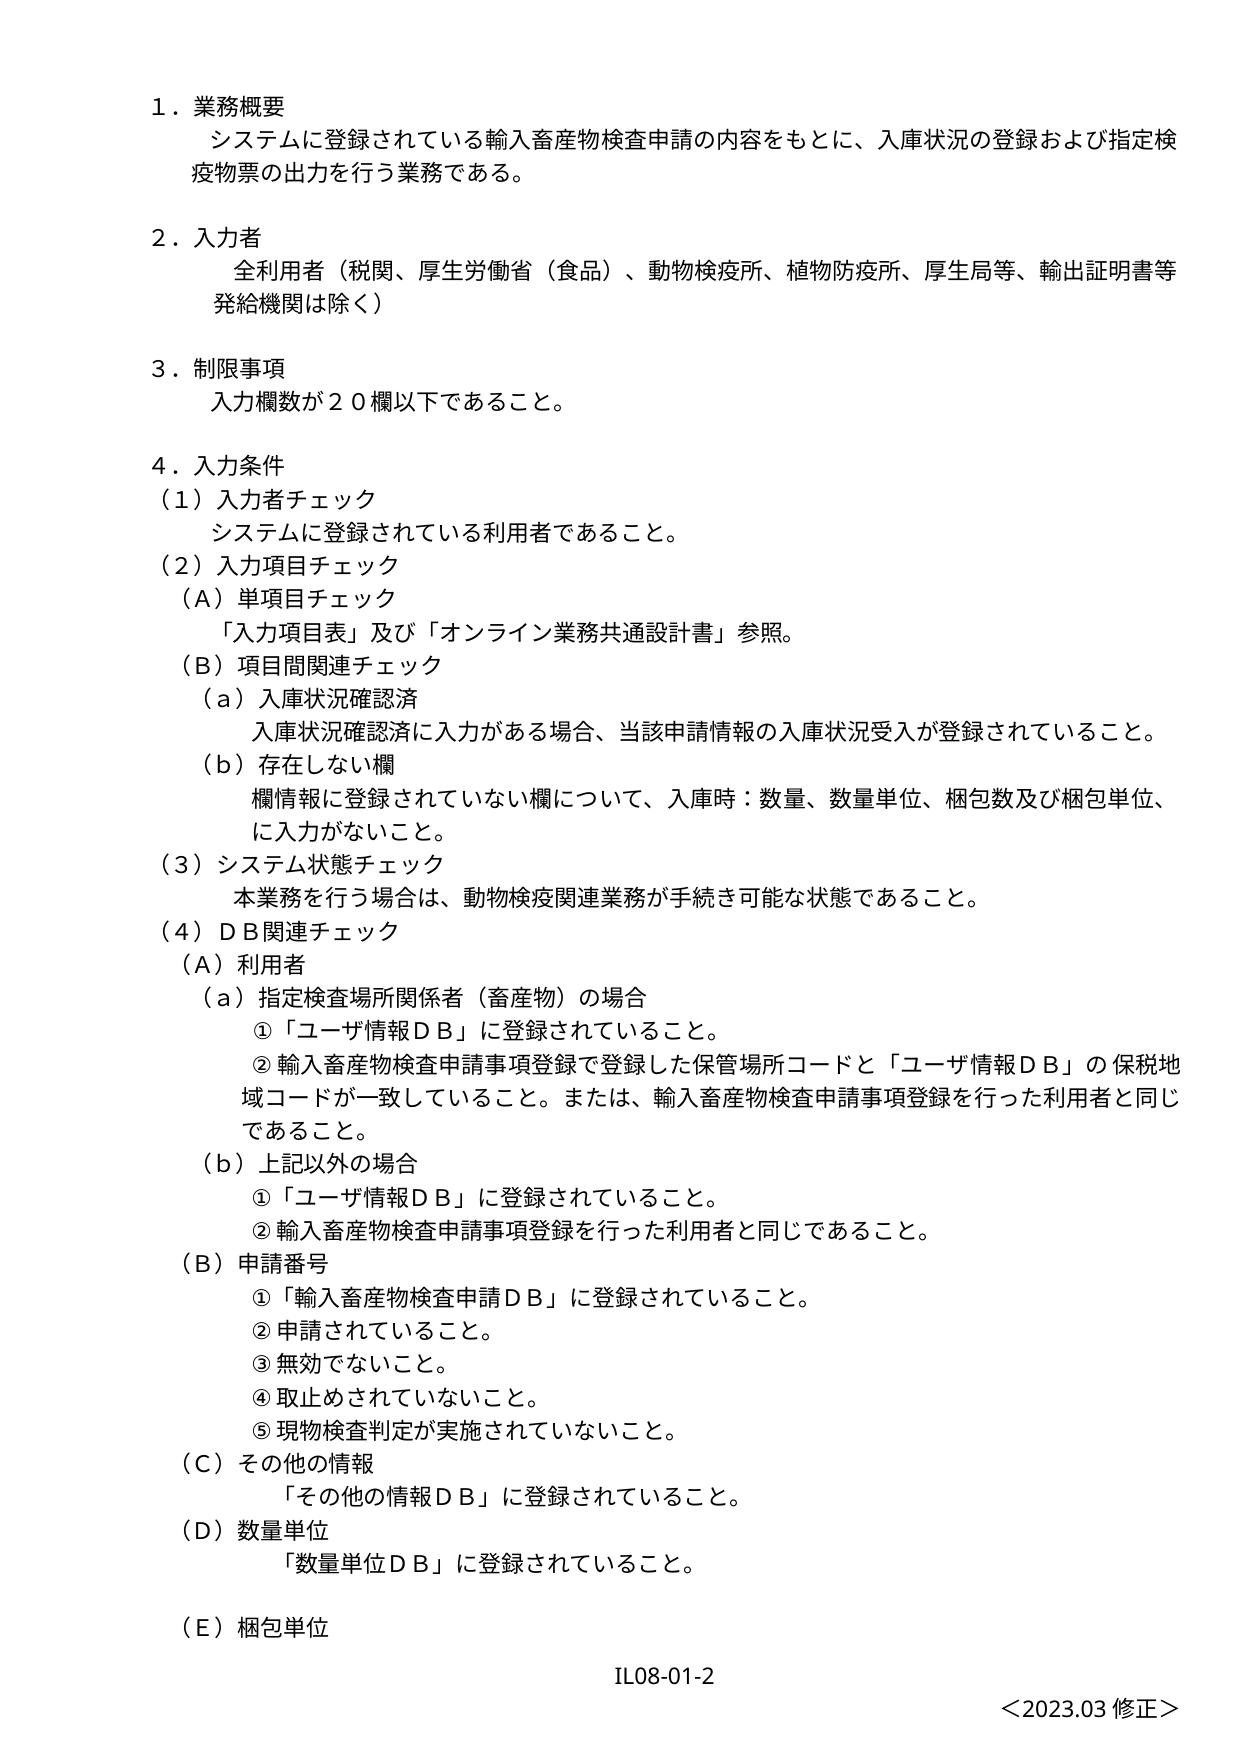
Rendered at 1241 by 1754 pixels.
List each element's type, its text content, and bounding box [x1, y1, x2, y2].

text 「その他の情報ＤＢ」に登録されていること。 [148, 1479, 1181, 1512]
text ２．入力者 [148, 219, 1181, 253]
text （ａ）入庫状況確認済 [148, 681, 1181, 714]
text 本業務を行う場合は、動物検疫関連業務が手続き可能な状態であること。 [213, 880, 1181, 913]
text 欄情報に登録されていない欄について、入庫時：数量、数量単位、梱包数及び梱包単位、に入力がないこと。 [251, 781, 1181, 847]
text （３）システム状態チェック [148, 847, 1181, 880]
text 「数量単位ＤＢ」に登録されていること。 [148, 1546, 1181, 1579]
text 入力欄数が２０欄以下であること。 [148, 384, 1181, 417]
text システムに登録されている輸入畜産物検査申請の内容をもとに、入庫状況の登録および指定検疫物票の出力を行う業務である。 [191, 122, 1181, 188]
text １．業務概要 [148, 89, 1181, 122]
text （Ｂ）申請番号 [148, 1246, 1181, 1279]
text （Ｅ）梱包単位 [148, 1610, 1181, 1643]
text ④取止めされていないこと。 [148, 1379, 1181, 1413]
text （１）入力者チェック [148, 481, 1181, 515]
text ⑤現物検査判定が実施されていないこと。 [148, 1413, 1181, 1446]
text （Ａ）単項目チェック [148, 581, 1181, 614]
text ②申請されていること。 [148, 1313, 1181, 1346]
text 入庫状況確認済に入力がある場合、当該申請情報の入庫状況受入が登録されていること。 [148, 714, 1181, 747]
text ②輸入畜産物検査申請事項登録で登録した保管場所コードと「ユーザ情報ＤＢ」の保税地域コードが一致していること。または、輸入畜産物検査申請事項登録を行った利用者と同じであること。 [241, 1046, 1181, 1146]
text （ｂ）存在しない欄 [148, 747, 1181, 781]
text ①「ユーザ情報ＤＢ」に登録されていること。 [148, 1013, 1181, 1046]
text ３．制限事項 [148, 351, 1181, 384]
text （Ａ）利用者 [148, 947, 1181, 980]
text （ａ）指定検査場所関係者（畜産物）の場合 [148, 980, 1181, 1013]
text ①「ユーザ情報ＤＢ」に登録されていること。 [148, 1179, 1181, 1213]
text 全利用者（税関、厚生労働省（食品）、動物検疫所、植物防疫所、厚生局等、輸出証明書等発給機関は除く） [213, 253, 1181, 319]
text ４．入力条件 [148, 448, 1181, 481]
text （Ｃ）その他の情報 [148, 1446, 1181, 1479]
text （Ｂ）項目間関連チェック [148, 648, 1181, 681]
text ③無効でないこと。 [148, 1346, 1181, 1379]
text （２）入力項目チェック [148, 548, 1181, 581]
text ②輸入畜産物検査申請事項登録を行った利用者と同じであること。 [148, 1213, 1181, 1246]
text システムに登録されている利用者であること。 [148, 515, 1181, 548]
text ①「輸入畜産物検査申請ＤＢ」に登録されていること。 [148, 1279, 1181, 1313]
text 「入力項目表」及び「オンライン業務共通設計書」参照。 [148, 614, 1181, 648]
text （ｂ）上記以外の場合 [148, 1146, 1181, 1179]
text （４）ＤＢ関連チェック [148, 913, 1181, 947]
text （Ｄ）数量単位 [148, 1512, 1181, 1546]
